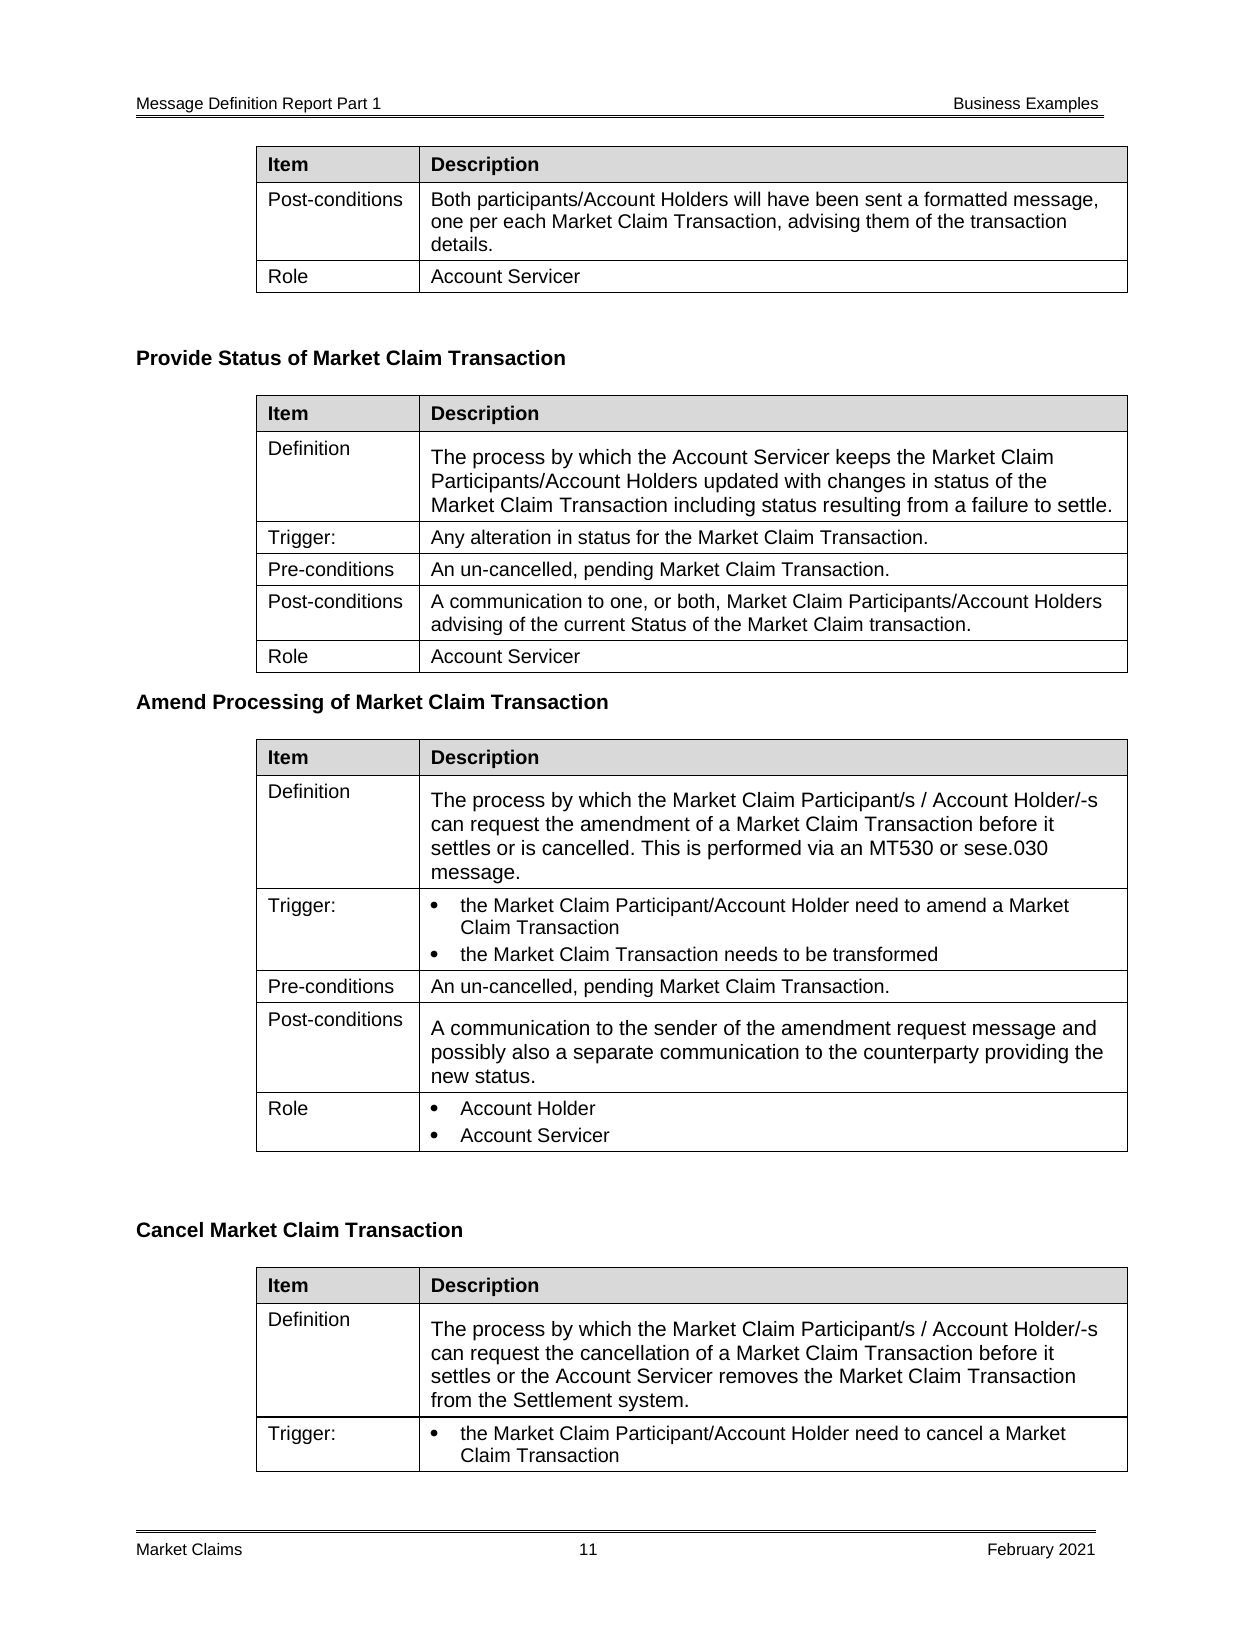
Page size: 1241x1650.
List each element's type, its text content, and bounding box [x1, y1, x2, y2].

table_header Item [257, 740, 419, 775]
table_cell Post-conditions [257, 183, 419, 260]
table_cell Role [257, 641, 419, 672]
table_header Description [420, 396, 1127, 431]
table_cell Account Holder Account Servicer [420, 1093, 1127, 1151]
table_cell Definition [257, 776, 419, 888]
table_header Description [420, 740, 1127, 775]
table_cell Any alteration in status for the Market Claim Transaction. [420, 522, 1127, 553]
table_cell A communication to the sender of the amendment request message and possibly also a separate communication to the counterparty providing the new status. [420, 1003, 1127, 1092]
table_cell The process by which the Market Claim Participant/s / Account Holder/-s can request the amendment of a Market Claim Transaction before it settles or is cancelled. This is performed via an MT530 or sese.030 message. [420, 776, 1127, 888]
table_cell Account Servicer [420, 261, 1127, 292]
table_cell the Market Claim Participant/Account Holder need to amend a Market Claim Transaction the Market Claim Transaction needs to be transformed [420, 889, 1127, 970]
table_cell The process by which the Market Claim Participant/s / Account Holder/-s can request the cancellation of a Market Claim Transaction before it settles or the Account Servicer removes the Market Claim Transaction from the Settlement system. [420, 1304, 1127, 1416]
table_cell Post-conditions [257, 586, 419, 640]
table_cell An un-cancelled, pending Market Claim Transaction. [420, 554, 1127, 585]
table_header Description [420, 147, 1127, 182]
table_cell Pre-conditions [257, 554, 419, 585]
table_cell Role [257, 261, 419, 292]
table_cell Pre-conditions [257, 971, 419, 1002]
table_cell Trigger: [257, 1418, 419, 1471]
table_cell Account Servicer [420, 641, 1127, 672]
table_header Item [257, 396, 419, 431]
table_header Item [257, 147, 419, 182]
table_cell Role [257, 1093, 419, 1151]
table_header Description [420, 1268, 1127, 1303]
table_cell Both participants/Account Holders will have been sent a formatted message, one per each Market Claim Transaction, advising them of the transaction details. [420, 183, 1127, 260]
table_cell Definition [257, 1304, 419, 1416]
table_cell An un-cancelled, pending Market Claim Transaction. [420, 971, 1127, 1002]
text Amend Processing of Market Claim Transaction [136, 689, 1104, 713]
text Cancel Market Claim Transaction [136, 1218, 1104, 1242]
table_header Item [257, 1268, 419, 1303]
table_cell A communication to one, or both, Market Claim Participants/Account Holders advising of the current Status of the Market Claim transaction. [420, 586, 1127, 640]
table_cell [420, 1418, 1127, 1471]
text Provide Status of Market Claim Transaction [136, 346, 1104, 370]
table_cell Post-conditions [257, 1003, 419, 1092]
table_cell Trigger: [257, 889, 419, 970]
table_cell Trigger: [257, 522, 419, 553]
table_cell Definition [257, 432, 419, 521]
table_cell The process by which the Account Servicer keeps the Market Claim Participants/Account Holders updated with changes in status of the Market Claim Transaction including status resulting from a failure to settle. [420, 432, 1127, 521]
